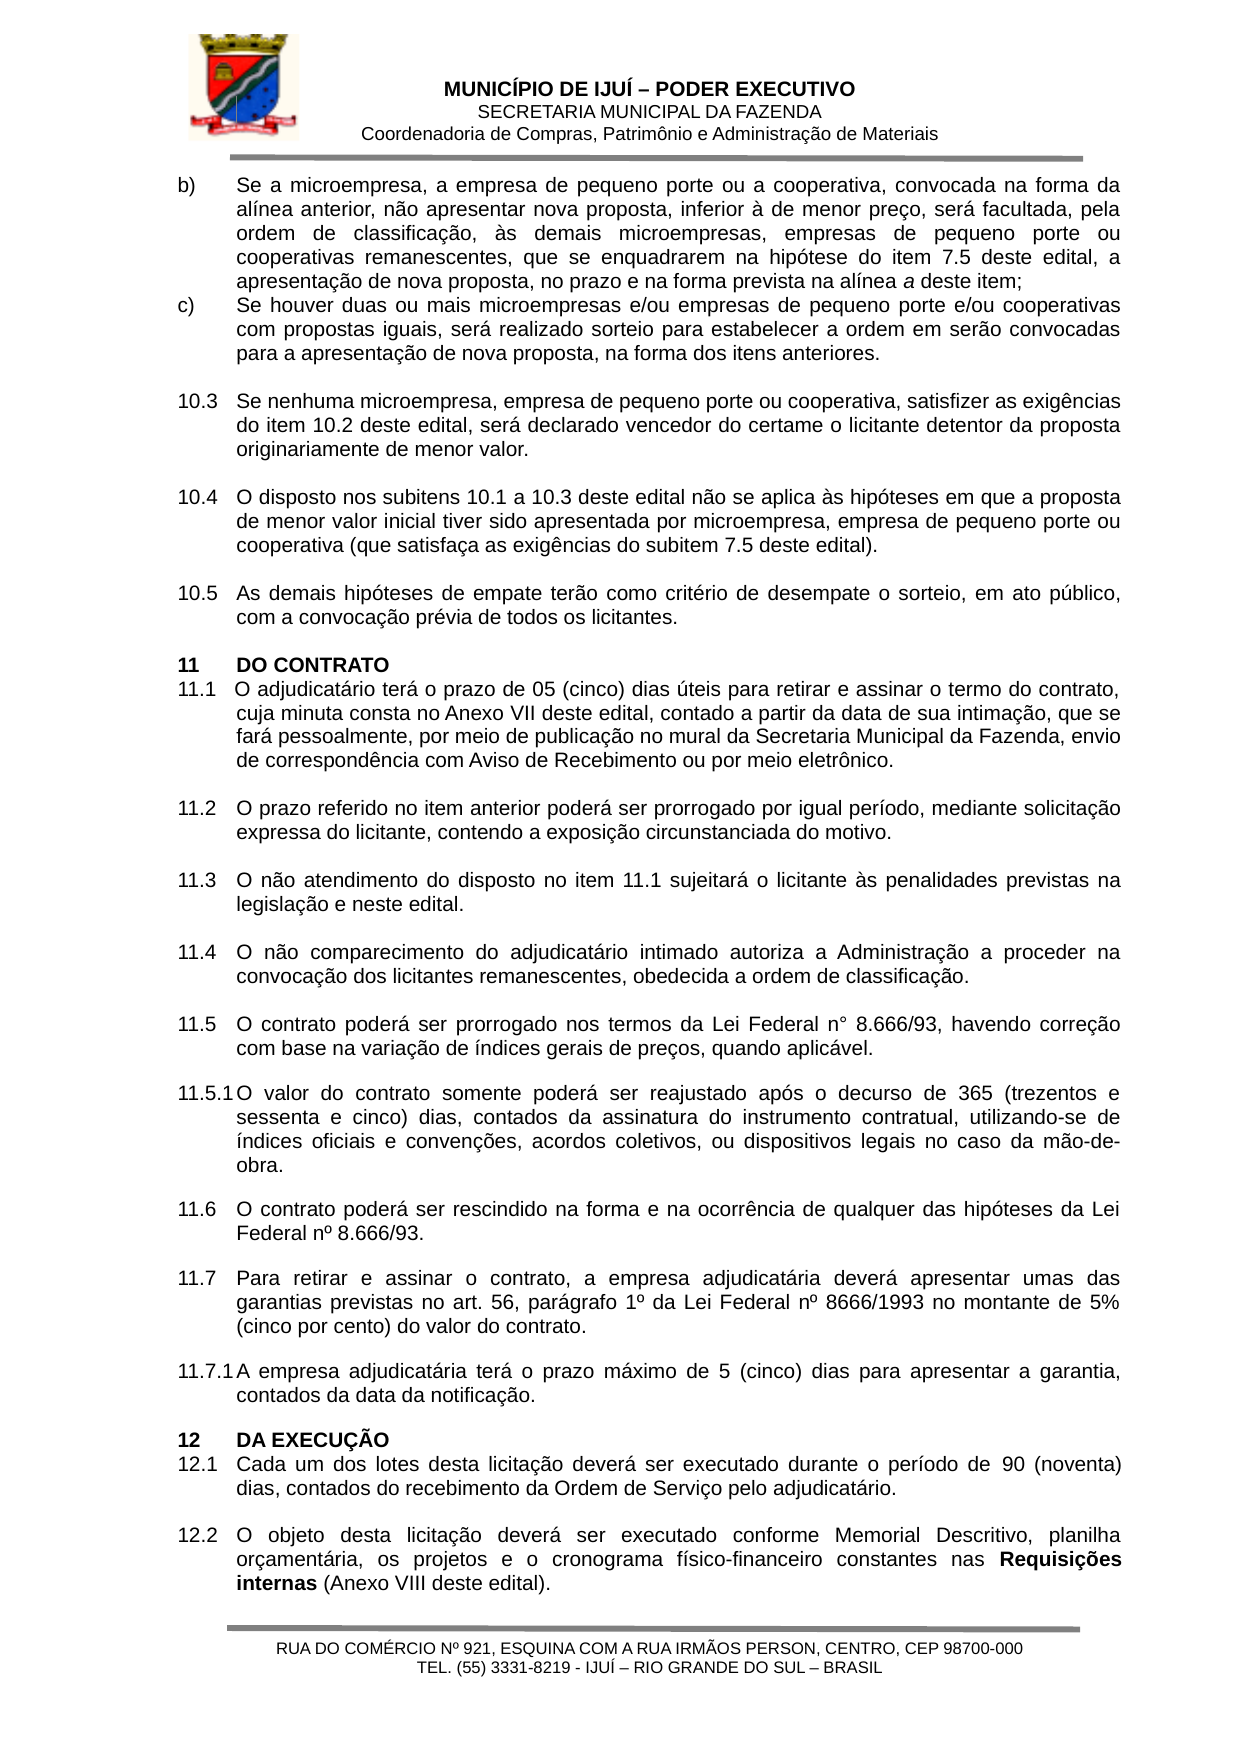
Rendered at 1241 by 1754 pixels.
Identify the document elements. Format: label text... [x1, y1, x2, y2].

text 11.4 O não comparecimento do adjudicatário intimado autoriza a Administração a proceder na convocação dos licitantes remanescentes, obedecida a ordem de classificação. [177, 940, 1122, 988]
text 10.5 As demais hipóteses de empate terão como critério de desempate o sorteio, em ato público, com a convocação prévia de todos os licitantes. [177, 581, 1122, 628]
text c) Se houver duas ou mais microempresas e/ou empresas de pequeno porte e/ou cooperativas com propostas iguais, será realizado sorteio para estabelecer a ordem em serão convocadas para a apresentação de nova proposta, na forma dos itens anteriores. [177, 293, 1122, 365]
picture [187, 34, 300, 143]
text 11.2 O prazo referido no item anterior poderá ser prorrogado por igual período, mediante solicitação expressa do licitante, contendo a exposição circunstanciada do motivo. [177, 796, 1122, 844]
list 11.7.1 A empresa adjudicatária terá o prazo máximo de 5 (cinco) dias para apresentar a garantia, contados da data da notificação. [177, 1359, 1122, 1407]
text 12 DA EXECUÇÃO [177, 1427, 1122, 1451]
text 12.1 Cada um dos lotes desta licitação deverá ser executado durante o período de 90 (noventa) dias, contados do recebimento da Ordem de Serviço pelo adjudicatário. [177, 1451, 1122, 1499]
text 11.3 O não atendimento do disposto no item 11.1 sujeitará o licitante às penalidades previstas na legislação e neste edital. [177, 868, 1122, 916]
text 10.4 O disposto nos subitens 10.1 a 10.3 deste edital não se aplica às hipóteses em que a proposta de menor valor inicial tiver sido apresentada por microempresa, empresa de pequeno porte ou cooperativa (que satisfaça as exigências do subitem 7.5 deste edital). [177, 485, 1122, 557]
list 11.6 O contrato poderá ser rescindido na forma e na ocorrência de qualquer das hipóteses da Lei Federal nº 8.666/93. [177, 1197, 1122, 1245]
text 10.3 Se nenhuma microempresa, empresa de pequeno porte ou cooperativa, satisfizer as exigências do item 10.2 deste edital, será declarado vencedor do certame o licitante detentor da proposta originariamente de menor valor. [177, 389, 1122, 461]
text 11.1 O adjudicatário terá o prazo de 05 (cinco) dias úteis para retirar e assinar o termo do contrato, cuja minuta consta no Anexo VII deste edital, contado a partir da data de sua intimação, que se fará pessoalmente, por meio de publicação no mural da Secretaria Municipal da Fazenda, envio de correspondência com Aviso de Recebimento ou por meio eletrônico. [177, 676, 1122, 772]
list 11.7 Para retirar e assinar o contrato, a empresa adjudicatária deverá apresentar umas das garantias previstas no art. 56, parágrafo 1º da Lei Federal nº 8666/1993 no montante de 5% (cinco por cento) do valor do contrato. [177, 1266, 1122, 1338]
text b) Se a microempresa, a empresa de pequeno porte ou a cooperativa, convocada na forma da alínea anterior, não apresentar nova proposta, inferior à de menor preço, será facultada, pela ordem de classificação, às demais microempresas, empresas de pequeno porte ou cooperativas remanescentes, que se enquadrarem na hipótese do item 7.5 deste edital, a apresentação de nova proposta, no prazo e na forma prevista na alínea a deste item; [177, 173, 1122, 293]
list 11.5 O contrato poderá ser prorrogado nos termos da Lei Federal n° 8.666/93, havendo correção com base na variação de índices gerais de preços, quando aplicável. [177, 1012, 1122, 1060]
list 11.5.1 O valor do contrato somente poderá ser reajustado após o decurso de 365 (trezentos e sessenta e cinco) dias, contados da assinatura do instrumento contratual, utilizando-se de índices oficiais e convenções, acordos coletivos, ou dispositivos legais no caso da mão-de-obra. [177, 1081, 1122, 1176]
text 11 DO CONTRATO [177, 652, 1122, 676]
text 12.2 O objeto desta licitação deverá ser executado conforme Memorial Descritivo, planilha orçamentária, os projetos e o cronograma físico-financeiro constantes nas Requisições internas (Anexo VIII deste edital). [177, 1523, 1122, 1595]
